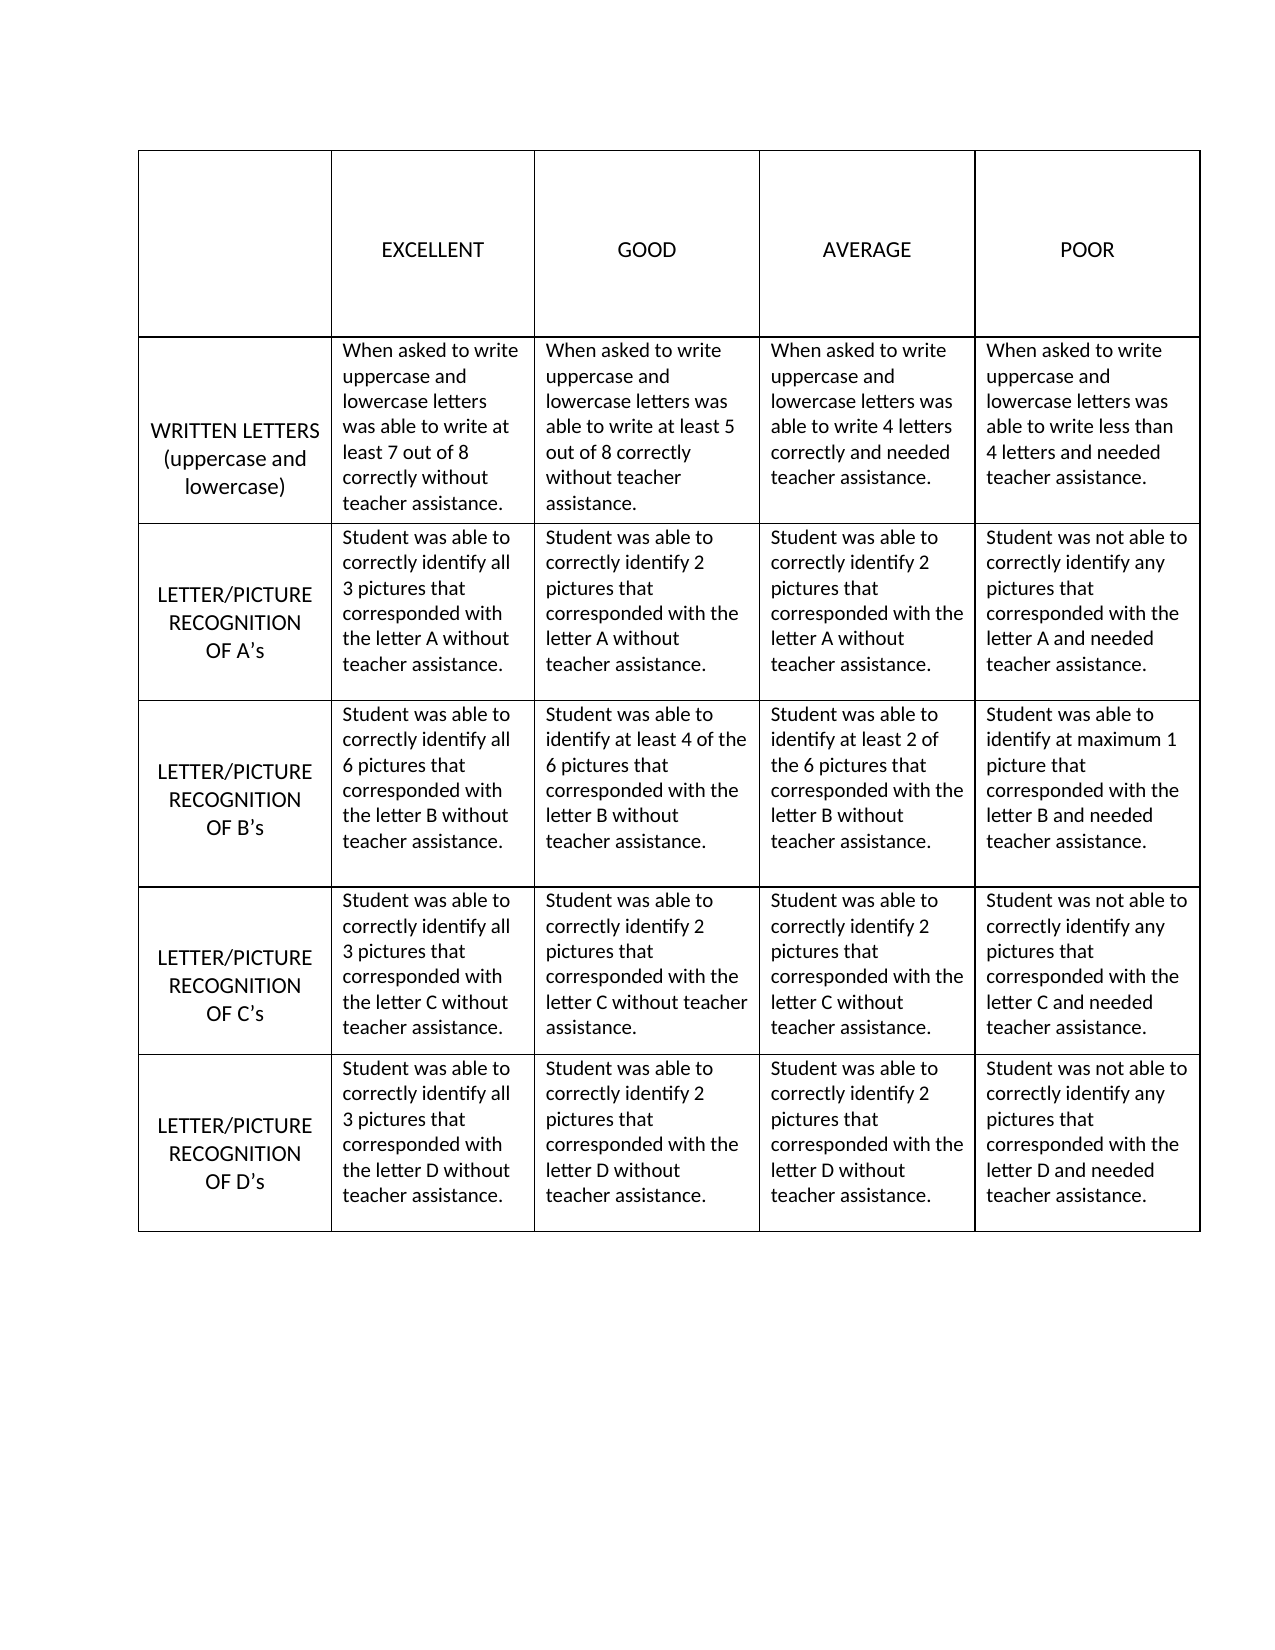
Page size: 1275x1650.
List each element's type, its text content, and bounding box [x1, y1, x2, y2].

table_cell LETTER/PICTURE RECOGNITION OF D’s [139, 1055, 331, 1231]
table_cell Student was able to correctly identify 2 pictures that corresponded with the letter A without teacher assistance. [760, 524, 974, 700]
table_cell Student was able to correctly identify all 3 pictures that corresponded with the letter A without teacher assistance. [332, 524, 534, 700]
table_header [139, 151, 331, 336]
table_cell Student was able to identify at least 4 of the 6 pictures that corresponded with the letter B without teacher assistance. [535, 701, 759, 886]
table_cell LETTER/PICTURE RECOGNITION OF B’s [139, 701, 331, 886]
table_cell Student was able to correctly identify 2 pictures that corresponded with the letter D without teacher assistance. [760, 1055, 974, 1231]
table_cell Student was able to identify at least 2 of the 6 pictures that corresponded with the letter B without teacher assistance. [760, 701, 974, 886]
table_cell When asked to write uppercase and lowercase letters was able to write at least 7 out of 8 correctly without teacher assistance. [332, 338, 534, 523]
table_cell Student was able to identify at maximum 1 picture that corresponded with the letter B and needed teacher assistance. [976, 701, 1199, 886]
table_cell When asked to write uppercase and lowercase letters was able to write less than 4 letters and needed teacher assistance. [976, 338, 1199, 523]
table_cell When asked to write uppercase and lowercase letters was able to write at least 5 out of 8 correctly without teacher assistance. [535, 338, 759, 523]
table_header GOOD [535, 151, 759, 336]
table_cell LETTER/PICTURE RECOGNITION OF A’s [139, 524, 331, 700]
table_cell When asked to write uppercase and lowercase letters was able to write 4 letters correctly and needed teacher assistance. [760, 338, 974, 523]
table_cell Student was not able to correctly identify any pictures that corresponded with the letter C and needed teacher assistance. [976, 888, 1199, 1054]
table_cell LETTER/PICTURE RECOGNITION OF C’s [139, 888, 331, 1054]
table_cell Student was able to correctly identify all 3 pictures that corresponded with the letter D without teacher assistance. [332, 1055, 534, 1231]
table_cell Student was able to correctly identify 2 pictures that corresponded with the letter C without teacher assistance. [760, 888, 974, 1054]
table_cell Student was not able to correctly identify any pictures that corresponded with the letter A and needed teacher assistance. [976, 524, 1199, 700]
table_cell Student was able to correctly identify 2 pictures that corresponded with the letter A without teacher assistance. [535, 524, 759, 700]
table_header EXCELLENT [332, 151, 534, 336]
table_cell Student was not able to correctly identify any pictures that corresponded with the letter D and needed teacher assistance. [976, 1055, 1199, 1231]
table_header POOR [976, 151, 1199, 336]
table_cell Student was able to correctly identify all 6 pictures that corresponded with the letter B without teacher assistance. [332, 701, 534, 886]
table_cell WRITTEN LETTERS (uppercase and lowercase) [139, 338, 331, 523]
table_header AVERAGE [760, 151, 974, 336]
table_cell Student was able to correctly identify 2 pictures that corresponded with the letter C without teacher assistance. [535, 888, 759, 1054]
table_cell Student was able to correctly identify 2 pictures that corresponded with the letter D without teacher assistance. [535, 1055, 759, 1231]
table_cell Student was able to correctly identify all 3 pictures that corresponded with the letter C without teacher assistance. [332, 888, 534, 1054]
